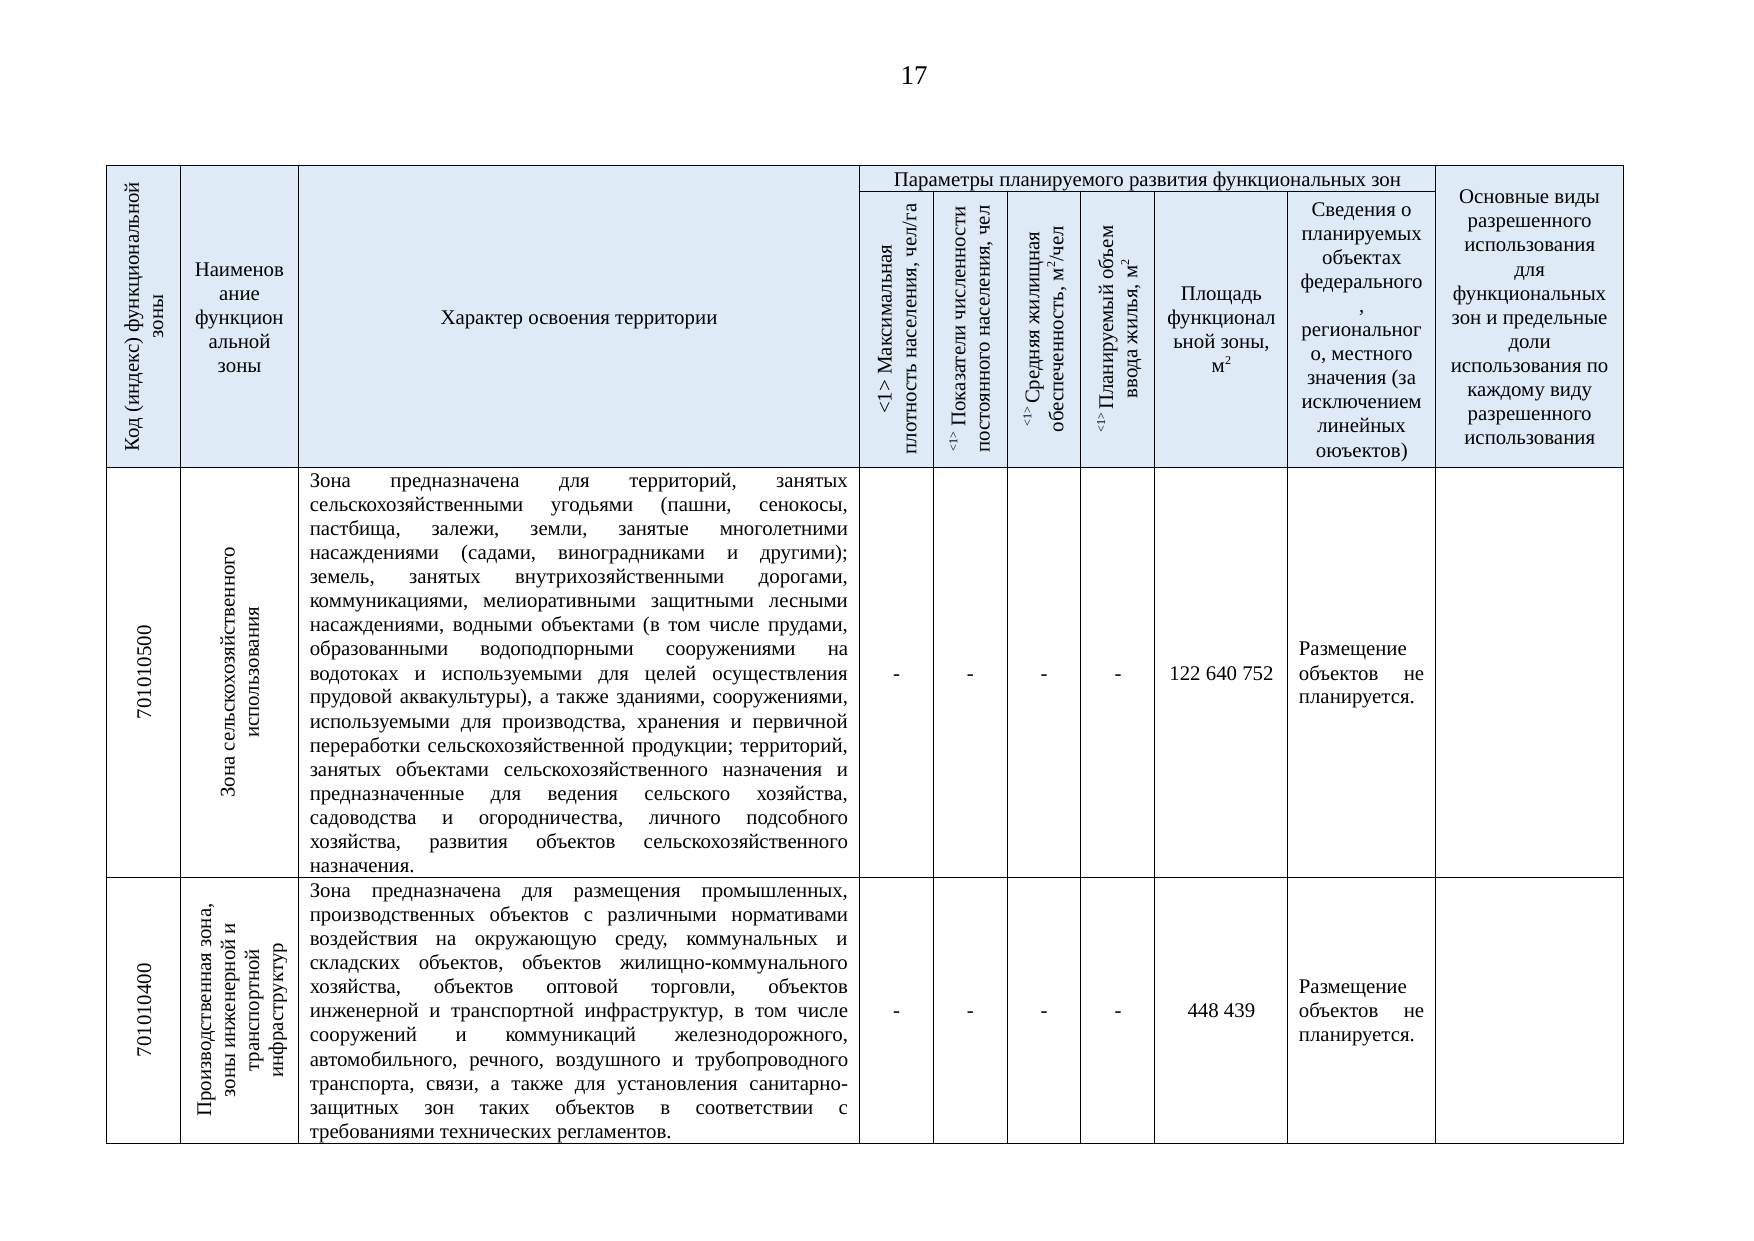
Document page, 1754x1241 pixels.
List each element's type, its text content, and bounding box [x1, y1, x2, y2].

table_cell [1436, 468, 1623, 877]
table_cell 122 640 752 [1155, 468, 1287, 877]
table_cell <1> Средняя жилищная обеспеченность, м2/чел [1008, 192, 1080, 467]
table_header Параметры планируемого развития функциональных зон [860, 166, 1435, 191]
table_cell - [860, 878, 933, 1143]
table_cell Зона предназначена для территорий, занятых сельскохозяйственными угодьями (пашни, сенокосы, пастбища, залежи, земли, занятые многолетними насаждениями (садами, виноградниками и другими); земель, занятых внутрихозяйственными дорогами, коммуникациями, мелиоративными защитными лесными насаждениями, водными объектами (в том числе прудами, образованными водоподпорными сооружениями на водотоках и используемыми для целей осуществления прудовой аквакультуры), а также зданиями, сооружениями, используемыми для производства, хранения и первичной переработки сельскохозяйственной продукции; территорий, занятых объектами сельскохозяйственного назначения и предназначенные для ведения сельского хозяйства, садоводства и огородничества, личного подсобного хозяйства, развития объектов сельскохозяйственного назначения. [299, 468, 859, 877]
table_cell Размещение объектов не планируется. [1288, 878, 1435, 1143]
table_cell - [934, 468, 1007, 877]
table_cell Сведения о планируемых объектах федерального, регионального, местного значения (за исключением линейных оюъектов) [1288, 192, 1435, 467]
table_cell Размещение объектов не планируется. [1288, 468, 1435, 877]
table_cell 701010400 [107, 878, 180, 1143]
table_header Наименование функциональной зоны [181, 166, 298, 467]
table_cell <1> Планируемый объем ввода жилья, м2 [1081, 192, 1154, 467]
table_cell - [1081, 878, 1154, 1143]
table_cell Зона сельскохозяйственного использования [181, 468, 298, 877]
table_cell <1> Максимальная плотность населения, чел/га [860, 192, 933, 467]
table_cell - [1008, 878, 1080, 1143]
table_cell [1436, 878, 1623, 1143]
table_cell Производственная зона, зоны инженерной и транспортной инфраструктур [181, 878, 298, 1143]
table_cell - [934, 878, 1007, 1143]
table_header Основные виды разрешенного использования для функциональных зон и предельные доли использования по каждому виду разрешенного использования [1436, 166, 1623, 467]
table_header Характер освоения территории [299, 166, 859, 467]
table_cell Зона предназначена для размещения промышленных, производственных объектов с различными нормативами воздействия на окружающую среду, коммунальных и складских объектов, объектов жилищно-коммунального хозяйства, объектов оптовой торговли, объектов инженерной и транспортной инфраструктур, в том числе сооружений и коммуникаций железнодорожного, автомобильного, речного, воздушного и трубопроводного транспорта, связи, а также для установления санитарно-защитных зон таких объектов в соответствии с требованиями технических регламентов. [299, 878, 859, 1143]
table_cell 701010500 [107, 468, 180, 877]
table_cell - [860, 468, 933, 877]
table_cell Площадь функциональной зоны, м2 [1155, 192, 1287, 467]
table_cell - [1081, 468, 1154, 877]
table_cell - [1008, 468, 1080, 877]
table_header Код (индекс) функциональной зоны [107, 166, 180, 467]
table_cell 448 439 [1155, 878, 1287, 1143]
table_cell <1> Показатели численности постоянного населения, чел [934, 192, 1007, 467]
